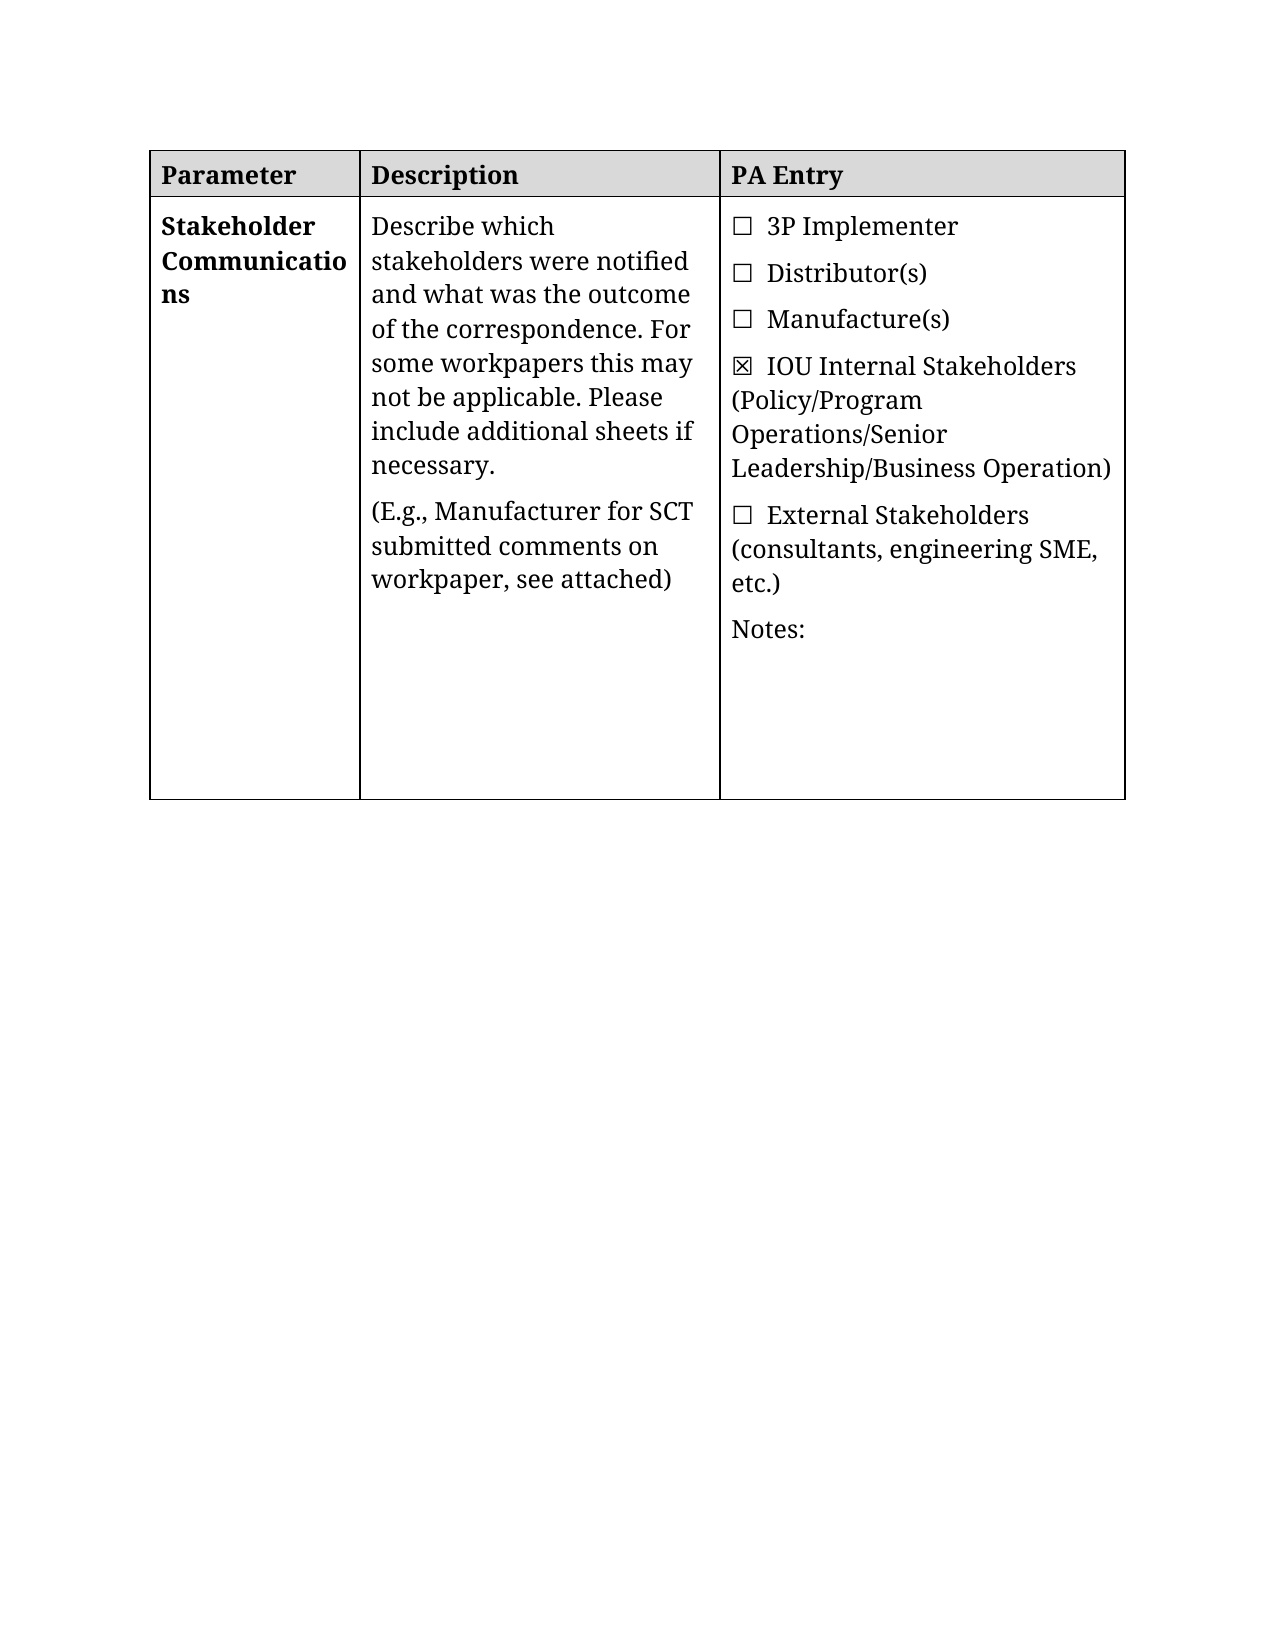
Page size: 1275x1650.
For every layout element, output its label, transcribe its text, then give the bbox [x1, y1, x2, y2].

table_header Description [361, 151, 719, 196]
table_cell Describe which stakeholders were notified and what was the outcome of the correspondence. For some workpapers this may not be applicable. Please include additional sheets if necessary. (E.g., Manufacturer for SCT submitted comments on workpaper, see attached) [361, 197, 719, 798]
table_cell 3P Implementer Distributor(s) Manufacture(s) IOU Internal Stakeholders (Policy/Program Operations/Senior Leadership/Business Operation) External Stakeholders (consultants, engineering SME, etc.) Notes: [721, 197, 1124, 798]
table_header Parameter [151, 151, 359, 196]
table_cell Stakeholder Communications [151, 197, 359, 798]
table_header PA Entry [721, 151, 1124, 196]
